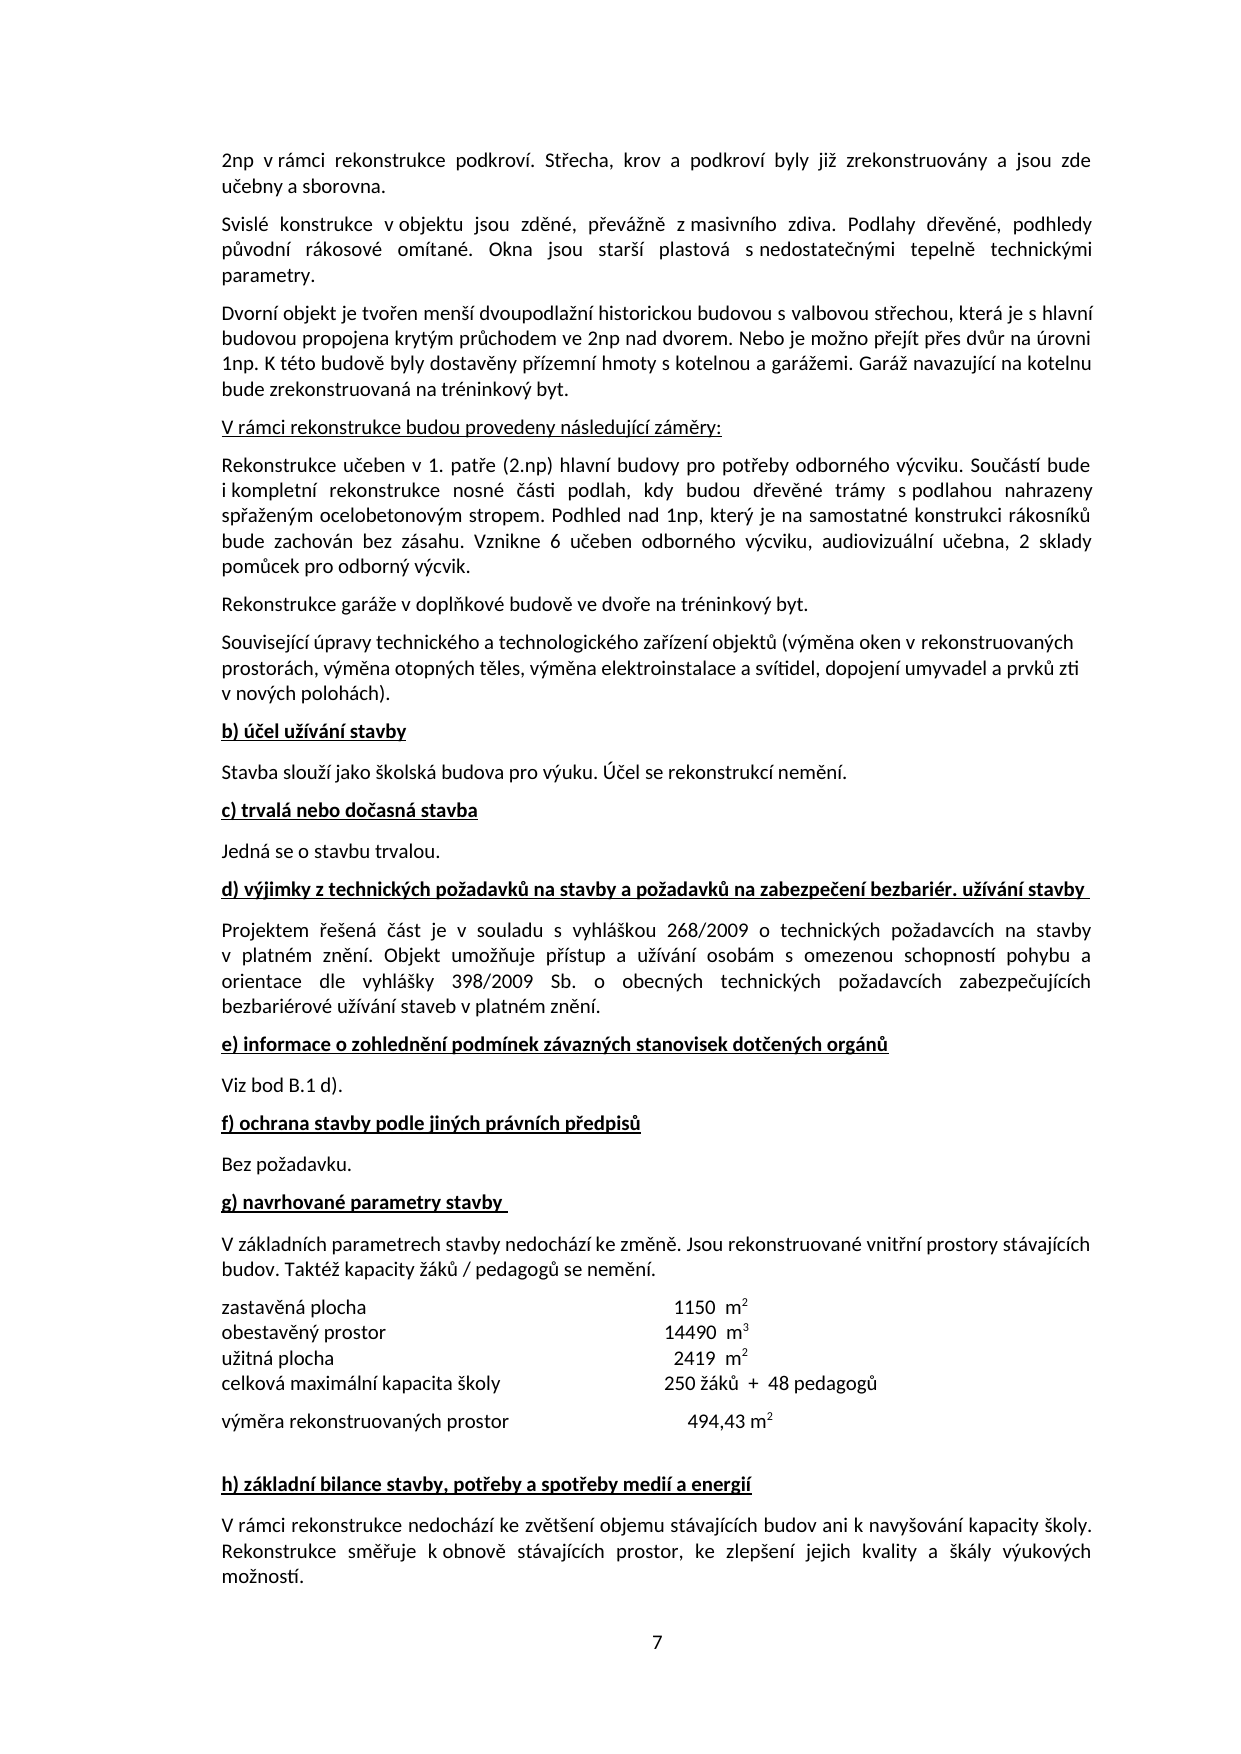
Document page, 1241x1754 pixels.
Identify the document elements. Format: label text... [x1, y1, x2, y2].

subtitle c) trvalá nebo dočasná stavba [221, 797, 1093, 822]
subtitle f) ochrana stavby podle jiných právních předpisů [221, 1111, 1093, 1136]
text V rámci rekonstrukce nedochází ke zvětšení objemu stávajících budov ani k navyšování kapacity školy. Rekonstrukce směřuje k obnově stávajících prostor, ke zlepšení jejich kvality a škály výukových možností. [221, 1513, 1093, 1589]
text Stavba slouží jako školská budova pro výuku. Účel se rekonstrukcí nemění. [221, 759, 1093, 784]
text Dvorní objekt je tvořen menší dvoupodlažní historickou budovou s valbovou střechou, která je s hlavní budovou propojena krytým průchodem ve 2np nad dvorem. Nebo je možno přejít přes dvůr na úrovni 1np. K této budově byly dostavěny přízemní hmoty s kotelnou a garážemi. Garáž navazující na kotelnu bude zrekonstruovaná na tréninkový byt. [221, 300, 1093, 401]
text Rekonstrukce učeben v 1. patře (2.np) hlavní budovy pro potřeby odborného výcviku. Součástí bude i kompletní rekonstrukce nosné části podlah, kdy budou dřevěné trámy s podlahou nahrazeny spřaženým ocelobetonovým stropem. Podhled nad 1np, který je na samostatné konstrukci rákosníků bude zachován bez zásahu. Vznikne 6 učeben odborného výcviku, audiovizuální učebna, 2 sklady pomůcek pro odborný výcvik. [221, 452, 1093, 579]
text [221, 148, 1093, 198]
text Jedná se o stavbu trvalou. [221, 838, 1093, 864]
subtitle e) informace o zohlednění podmínek závazných stanovisek dotčených orgánů [221, 1031, 1093, 1057]
text Viz bod B.1 d). [221, 1073, 1093, 1098]
text zastavěná plocha 1150 m2 obestavěný prostor 14490 m3 užitná plocha 2419 m2 celková maximální kapacita školy 250 žáků + 48 pedagogů [221, 1294, 1093, 1396]
text výměra rekonstruovaných prostor 494,43 m2 [221, 1408, 1093, 1459]
text Svislé konstrukce v objektu jsou zděné, převážně z masivního zdiva. Podlahy dřevěné, podhledy původní rákosové omítané. Okna jsou starší plastová s nedostatečnými tepelně technickými parametry. [221, 211, 1093, 287]
text Rekonstrukce garáže v doplňkové budově ve dvoře na tréninkový byt. [221, 591, 1093, 617]
text Projektem řešená část je v souladu s vyhláškou 268/2009 o technických požadavcích na stavby v platném znění. Objekt umožňuje přístup a užívání osobám s omezenou schopností pohybu a orientace dle vyhlášky 398/2009 Sb. o obecných technických požadavcích zabezpečujících bezbariérové užívání staveb v platném znění. [221, 917, 1093, 1019]
text V rámci rekonstrukce budou provedeny následující záměry: [221, 414, 1093, 439]
text Bez požadavku. [221, 1152, 1093, 1177]
text V základních parametrech stavby nedochází ke změně. Jsou rekonstruované vnitřní prostory stávajících budov. Taktéž kapacity žáků / pedagogů se nemění. [221, 1231, 1093, 1282]
text Související úpravy technického a technologického zařízení objektů (výměna oken v rekonstruovaných prostorách, výměna otopných těles, výměna elektroinstalace a svítidel, dopojení umyvadel a prvků zti v nových polohách). [221, 629, 1093, 706]
subtitle h) základní bilance stavby, potřeby a spotřeby medií a energií [221, 1472, 1093, 1497]
subtitle b) účel užívání stavby [221, 718, 1093, 743]
subtitle g) navrhované parametry stavby [221, 1189, 1093, 1215]
subtitle d) výjimky z technických požadavků na stavby a požadavků na zabezpečení bezbariér. užívání stavby [221, 876, 1093, 902]
